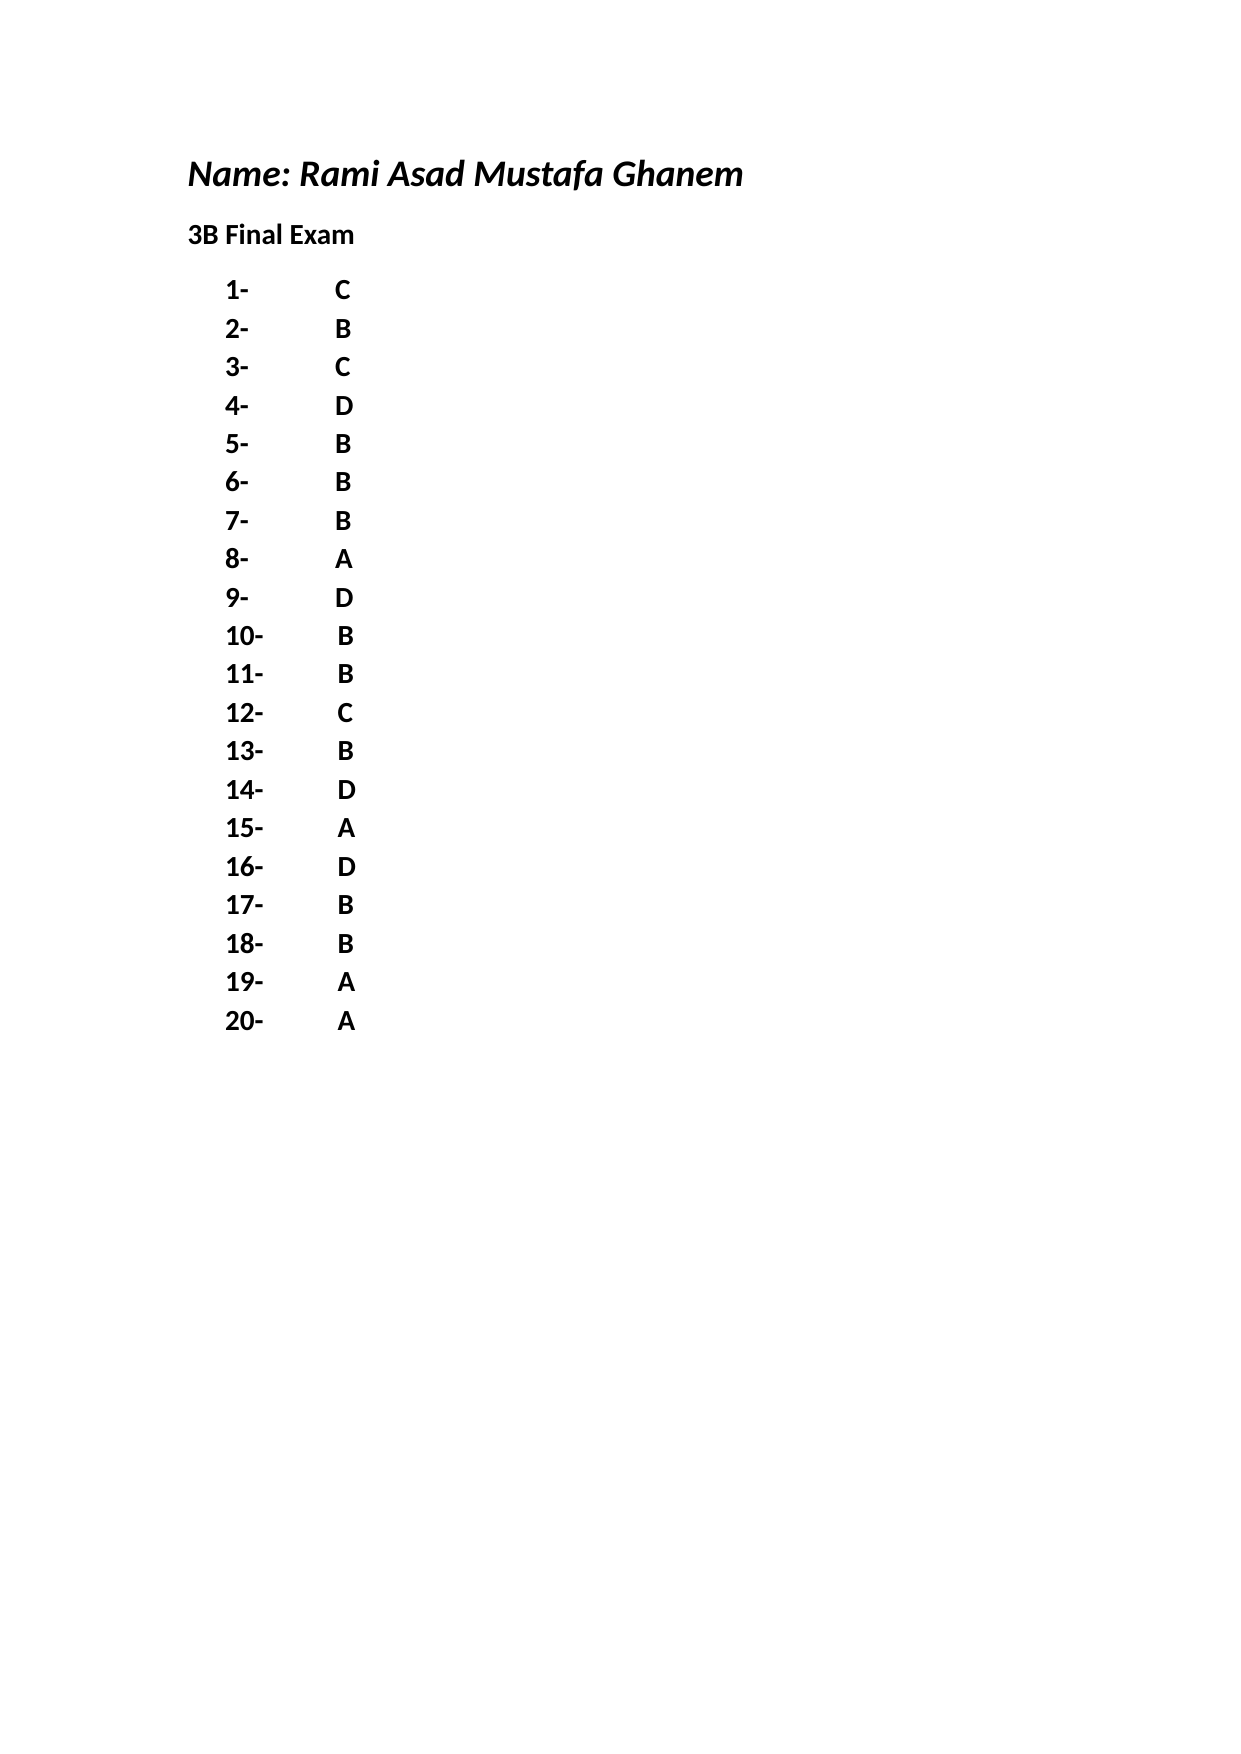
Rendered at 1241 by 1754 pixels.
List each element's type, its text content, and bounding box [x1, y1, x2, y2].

list B [225, 425, 1053, 461]
list B [225, 732, 1053, 768]
list A [225, 963, 1053, 999]
text Name: Rami Asad Mustafa Ghanem [187, 150, 1053, 196]
list C [225, 271, 1053, 307]
list B [225, 886, 1053, 922]
list C [225, 694, 1053, 730]
list D [225, 579, 1053, 614]
list A [225, 540, 1053, 576]
list B [225, 925, 1053, 960]
list A [225, 809, 1053, 845]
list D [225, 387, 1053, 422]
list A [225, 1002, 1053, 1037]
list B [225, 617, 1053, 653]
list D [225, 771, 1053, 807]
list B [225, 310, 1053, 345]
list C [225, 348, 1053, 384]
list B [225, 502, 1053, 537]
list D [225, 848, 1053, 883]
list B [225, 463, 1053, 499]
list B [225, 656, 1053, 691]
text 3B Final Exam [187, 216, 1053, 252]
